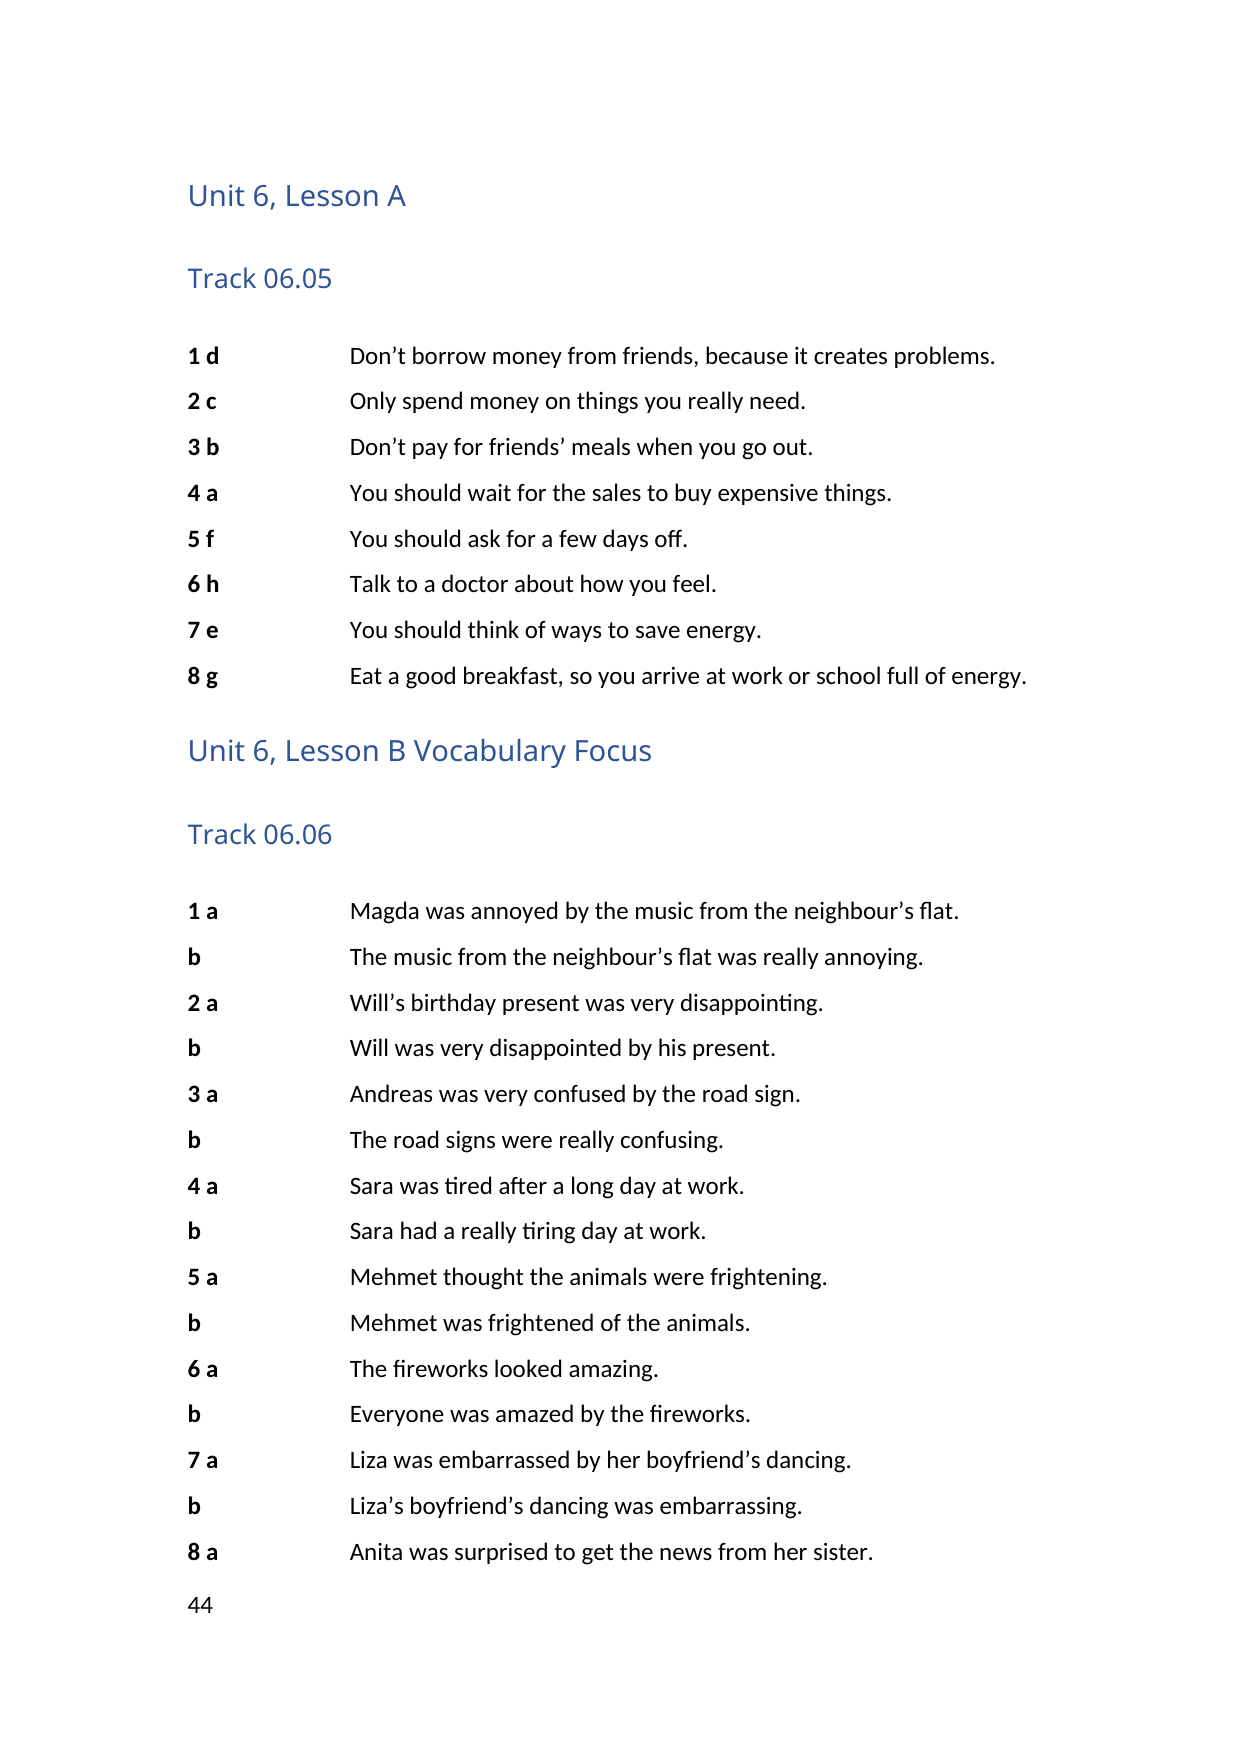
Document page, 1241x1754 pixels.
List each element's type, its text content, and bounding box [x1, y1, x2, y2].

text 5 f You should ask for a few days off. [187, 523, 1053, 553]
subtitle Track 06.06 [187, 815, 1053, 852]
text 6 h Talk to a doctor about how you feel. [187, 568, 1053, 599]
text 5 a Mehmet thought the animals were frightening. [187, 1261, 1053, 1292]
text b Liza’s boyfriend’s dancing was embarrassing. [187, 1490, 1053, 1520]
text b Mehmet was frightened of the animals. [187, 1307, 1053, 1337]
text 3 b Don’t pay for friends’ meals when you go out. [187, 431, 1053, 462]
text 3 a Andreas was very confused by the road sign. [187, 1078, 1053, 1109]
text 8 a Anita was surprised to get the news from her sister. [187, 1536, 1053, 1566]
subtitle Unit 6, Lesson B Vocabulary Focus [187, 731, 1053, 770]
text b Sara had a really tiring day at work. [187, 1216, 1053, 1246]
text 7 a Liza was embarrassed by her boyfriend’s dancing. [187, 1444, 1053, 1475]
text 7 e You should think of ways to save energy. [187, 614, 1053, 645]
text b Everyone was amazed by the fireworks. [187, 1398, 1053, 1429]
text b The music from the neighbour’s flat was really annoying. [187, 941, 1053, 972]
text 2 c Only spend money on things you really need. [187, 386, 1053, 416]
text b Will was very disappointed by his present. [187, 1033, 1053, 1063]
text 1 a Magda was annoyed by the music from the neighbour’s flat. [187, 895, 1053, 926]
subtitle Unit 6, Lesson A [187, 175, 1053, 215]
subtitle Track 06.05 [187, 259, 1053, 296]
text 8 g Eat a good breakfast, so you arrive at work or school full of energy. [187, 660, 1053, 690]
text b The road signs were really confusing. [187, 1124, 1053, 1154]
text 2 a Will’s birthday present was very disappointing. [187, 987, 1053, 1017]
text 4 a Sara was tired after a long day at work. [187, 1170, 1053, 1200]
text 4 a You should wait for the sales to buy expensive things. [187, 477, 1053, 507]
text 1 d Don’t borrow money from friends, because it creates problems. [187, 340, 1053, 370]
text 6 a The fireworks looked amazing. [187, 1353, 1053, 1383]
